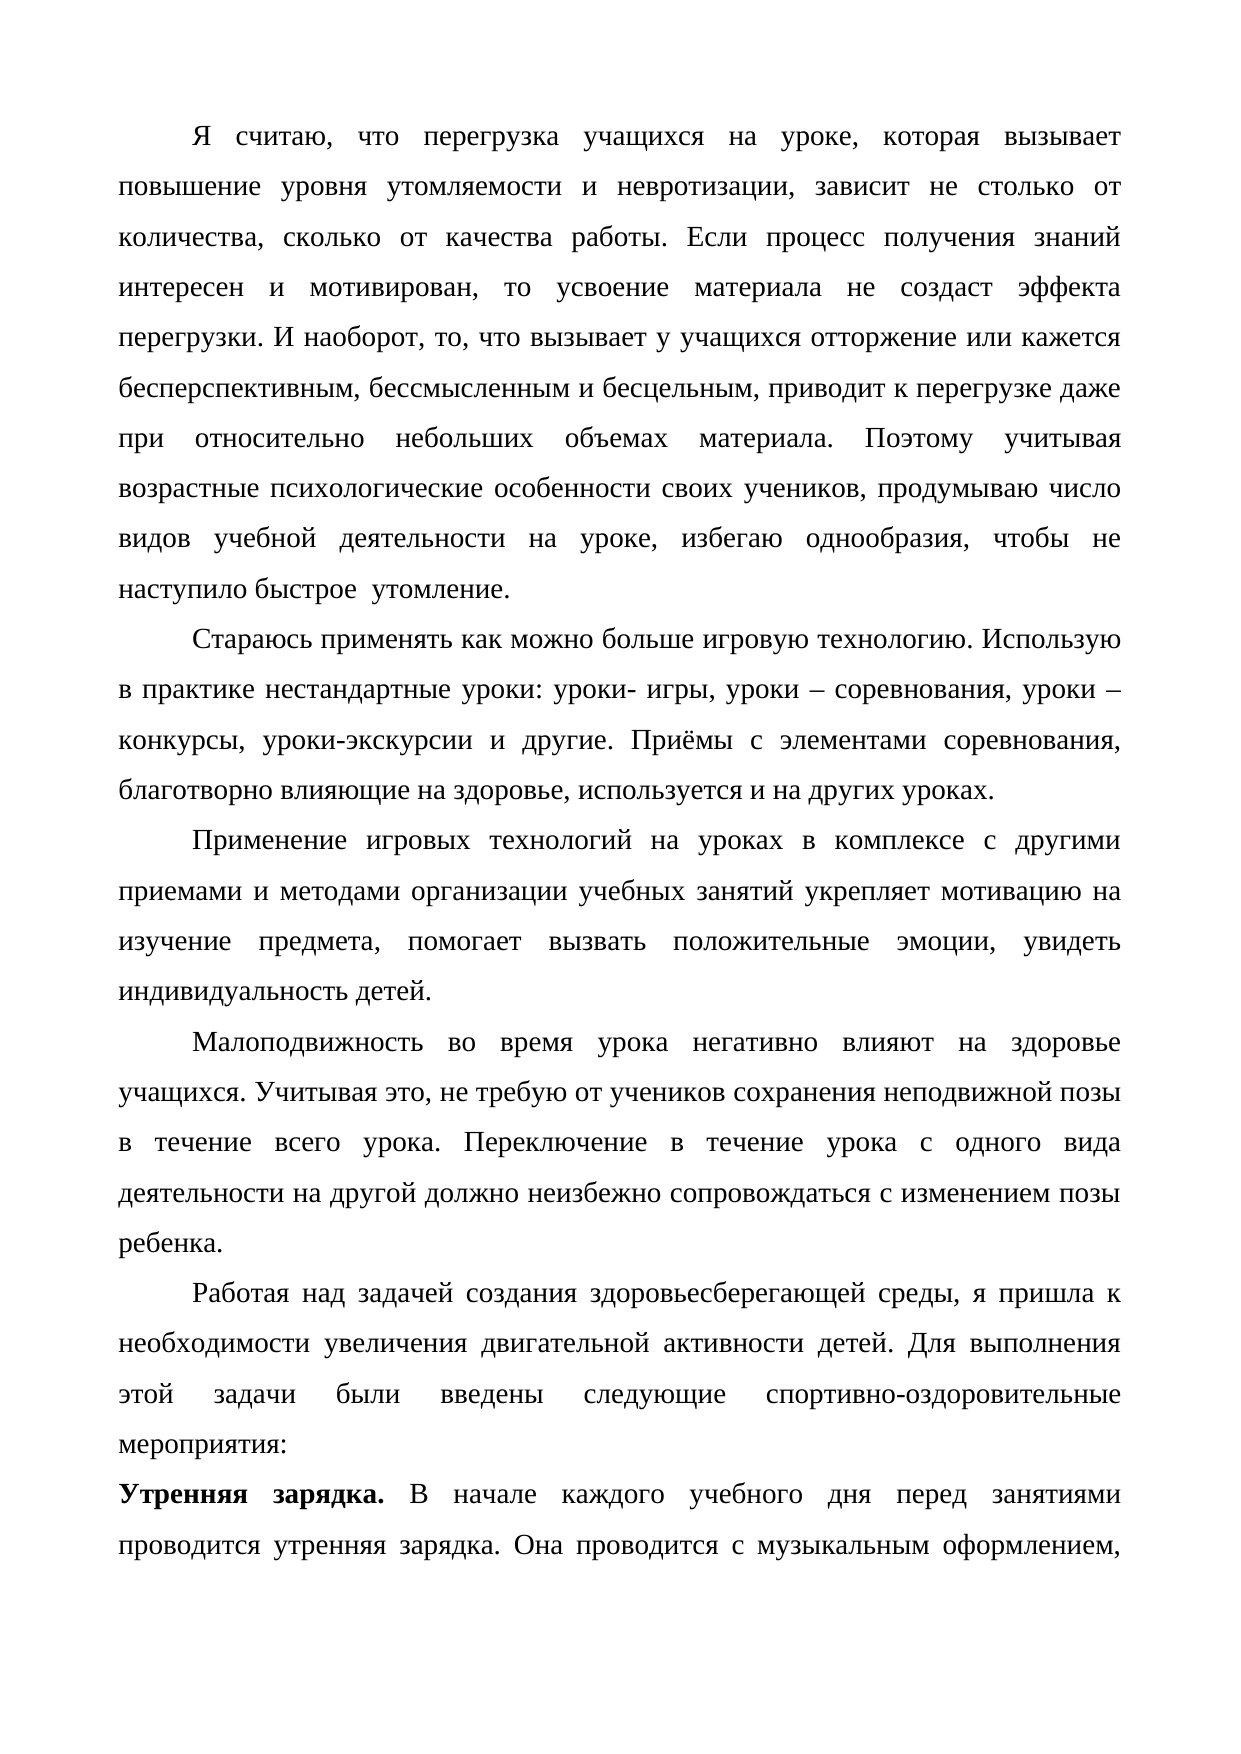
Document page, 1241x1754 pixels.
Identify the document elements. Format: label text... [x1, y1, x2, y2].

text Применение игровых технологий на уроках в комплексе с другими приемами и методами организации учебных занятий укрепляет мотивацию на изучение предмета, помогает вызвать положительные эмоции, увидеть индивидуальность детей. [118, 822, 1122, 1007]
text Малоподвижность во время урока негативно влияют на здоровье учащихся. Учитывая это, не требую от учеников сохранения неподвижной позы в течение всего урока. Переключение в течение урока с одного вида деятельности на другой должно неизбежно сопровождаться с изменением позы ребенка. [118, 1024, 1122, 1258]
text Я считаю, что перегрузка учащихся на уроке, которая вызывает повышение уровня утомляемости и невротизации, зависит не столько от количества, сколько от качества работы. Если процесс получения знаний интересен и мотивирован, то усвоение материала не создаст эффекта перегрузки. И наоборот, то, что вызывает у учащихся отторжение или кажется бесперспективным, бессмысленным и бесцельным, приводит к перегрузке даже при относительно небольших объемах материала. Поэтому учитывая возрастные психологические особенности своих учеников, продумываю число видов учебной деятельности на уроке, избегаю однообразия, чтобы не наступило быстрое утомление. [118, 118, 1122, 604]
text Работая над задачей создания здоровьесберегающей среды, я пришла к необходимости увеличения двигательной активности детей. Для выполнения этой задачи были введены следующие спортивно-оздоровительные мероприятия: [118, 1275, 1122, 1460]
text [118, 1477, 1122, 1560]
text Стараюсь применять как можно больше игровую технологию. Использую в практике нестандартные уроки: уроки- игры, уроки – соревнования, уроки – конкурсы, уроки-экскурсии и другие. Приёмы с элементами соревнования, благотворно влияющие на здоровье, используется и на других уроках. [118, 621, 1122, 806]
